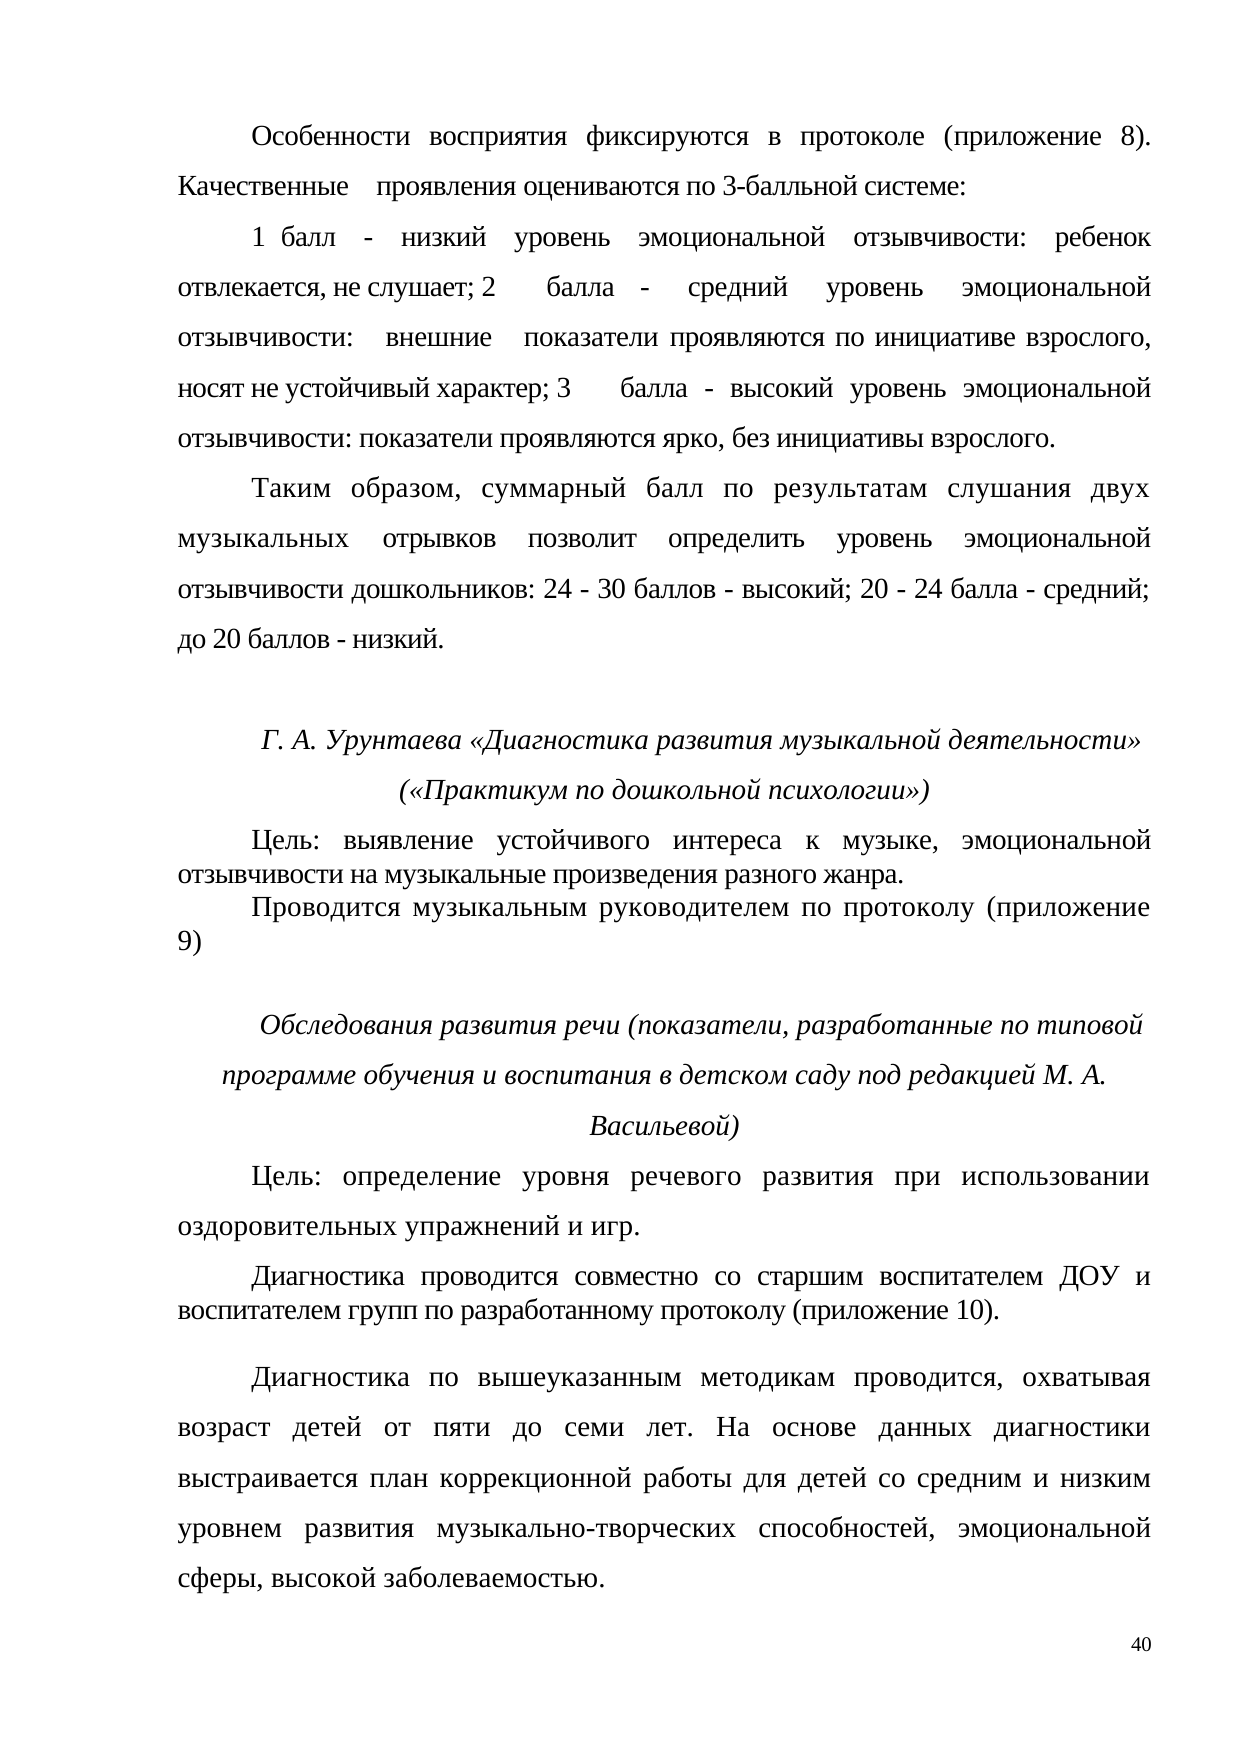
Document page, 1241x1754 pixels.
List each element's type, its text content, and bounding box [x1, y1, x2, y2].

text Особенности восприятия фиксируются в протоколе (приложение 8). Качественные проявления оцениваются по 3-балльной системе: [177, 118, 1152, 202]
text Проводится музыкальным руководителем по протоколу (приложение 9) [177, 889, 1152, 957]
text Цель: определение уровня речевого развития при использовании оздоровительных упражнений и игр. [177, 1158, 1152, 1242]
text Таким образом, суммарный балл по результатам слушания двух музыкальных отрывков позволит определить уровень эмоциональной отзывчивости дошкольников: 24 - 30 баллов - высокий; 20 - 24 балла - средний; до 20 баллов - низкий. [177, 470, 1152, 655]
text Г. А. Урунтаева «Диагностика развития музыкальной деятельности» («Практикум по дошкольной психологии») [177, 722, 1152, 806]
text Диагностика по вышеуказанным методикам проводится, охватывая возраст детей от пяти до семи лет. На основе данных диагностики выстраивается план коррекционной работы для детей со средним и низким уровнем развития музыкально-творческих способностей, эмоциональной сферы, высокой заболеваемостью. [177, 1359, 1152, 1594]
text Диагностика проводится совместно со старшим воспитателем ДОУ и воспитателем групп по разработанному протоколу (приложение 10). [177, 1258, 1152, 1326]
text 1 балл - низкий уровень эмоциональной отзывчивости: ребенок отвлекается, не слушает; 2 балла - средний уровень эмоциональной отзывчивости: внешние показатели проявляются по инициативе взрослого, носят не устойчивый характер; 3 балла - высокий уровень эмоциональной отзывчивости: показатели проявляются ярко, без инициативы взрослого. [177, 219, 1152, 453]
text Обследования развития речи (показатели, разработанные по типовой программе обучения и воспитания в детском саду под редакцией М. А. Васильевой) [177, 1007, 1152, 1141]
text Цель: выявление устойчивого интереса к музыке, эмоциональной отзывчивости на музыкальные произведения разного жанра. [177, 822, 1152, 889]
